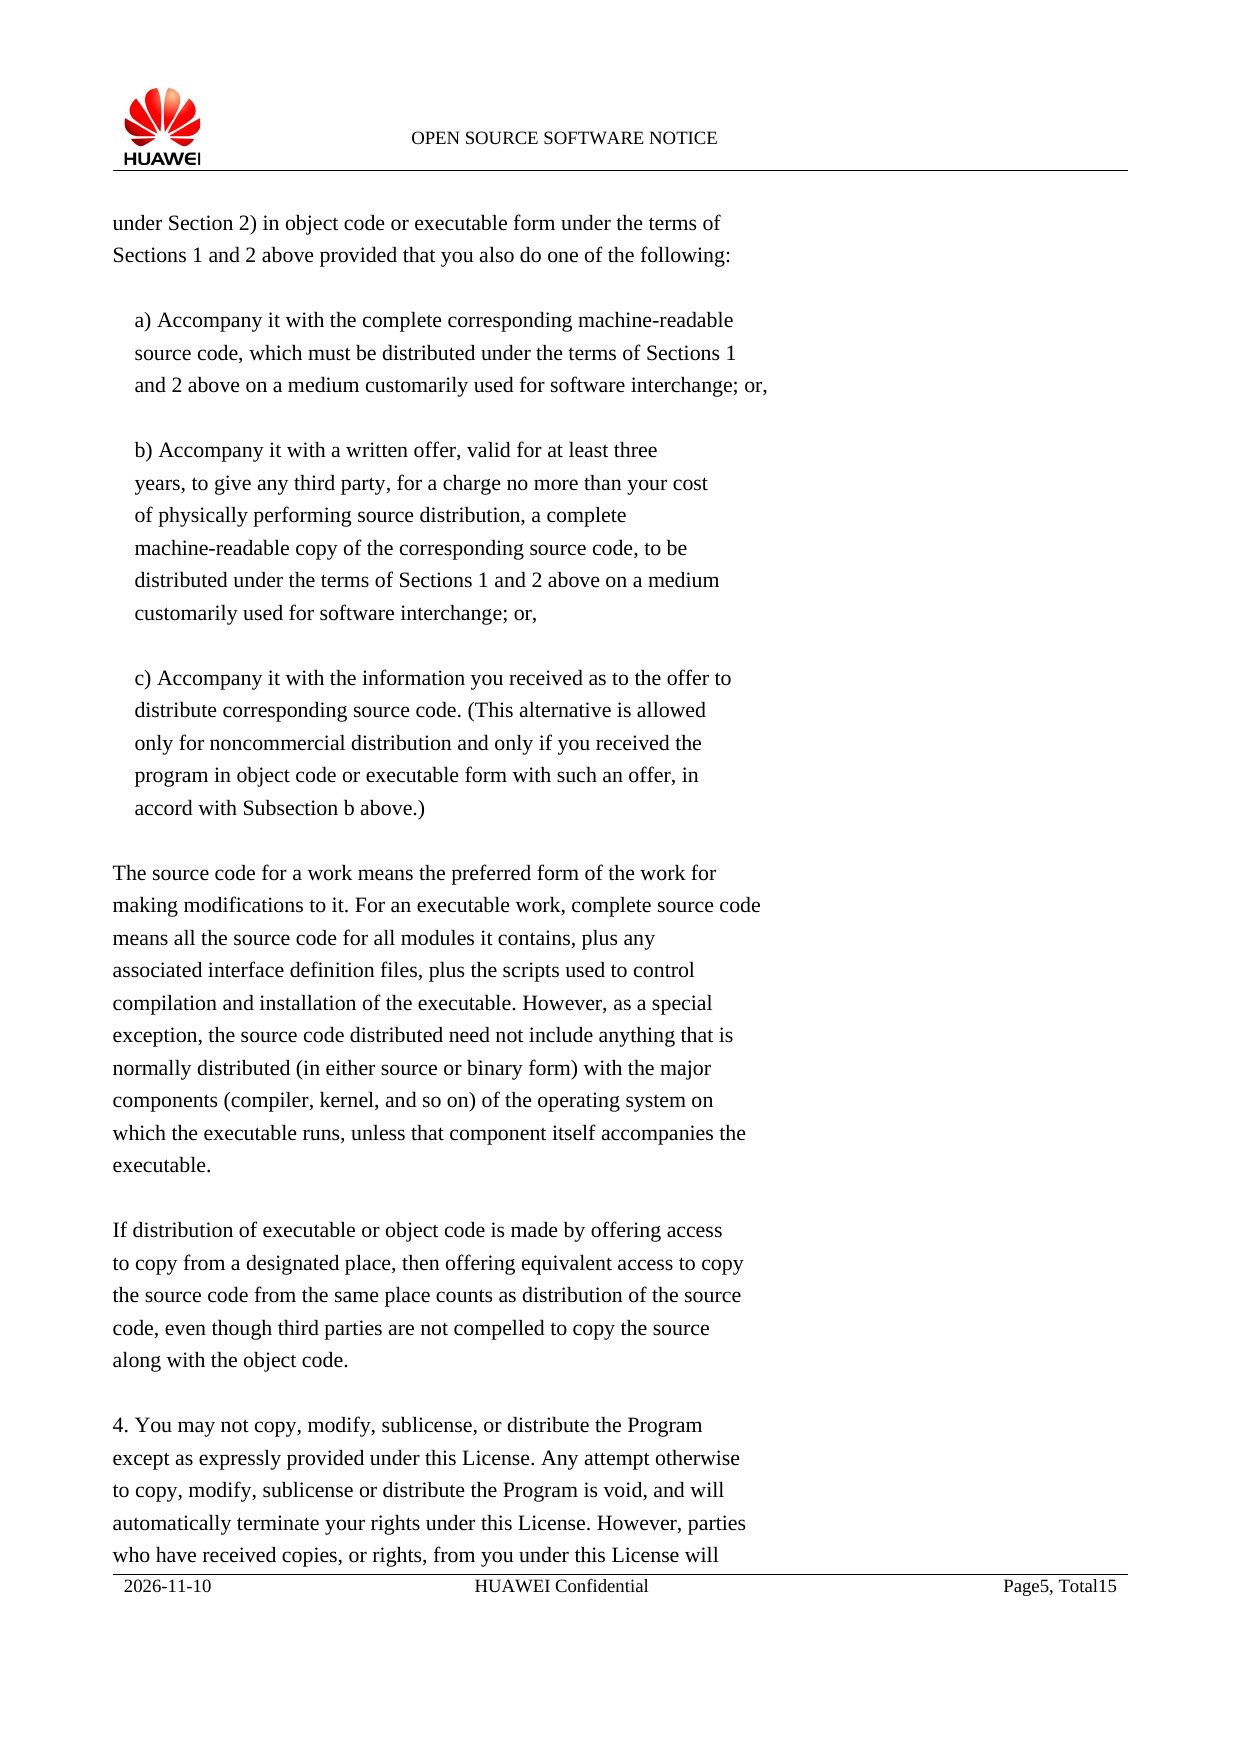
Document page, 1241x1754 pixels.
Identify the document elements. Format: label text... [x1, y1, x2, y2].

picture [124, 88, 201, 165]
